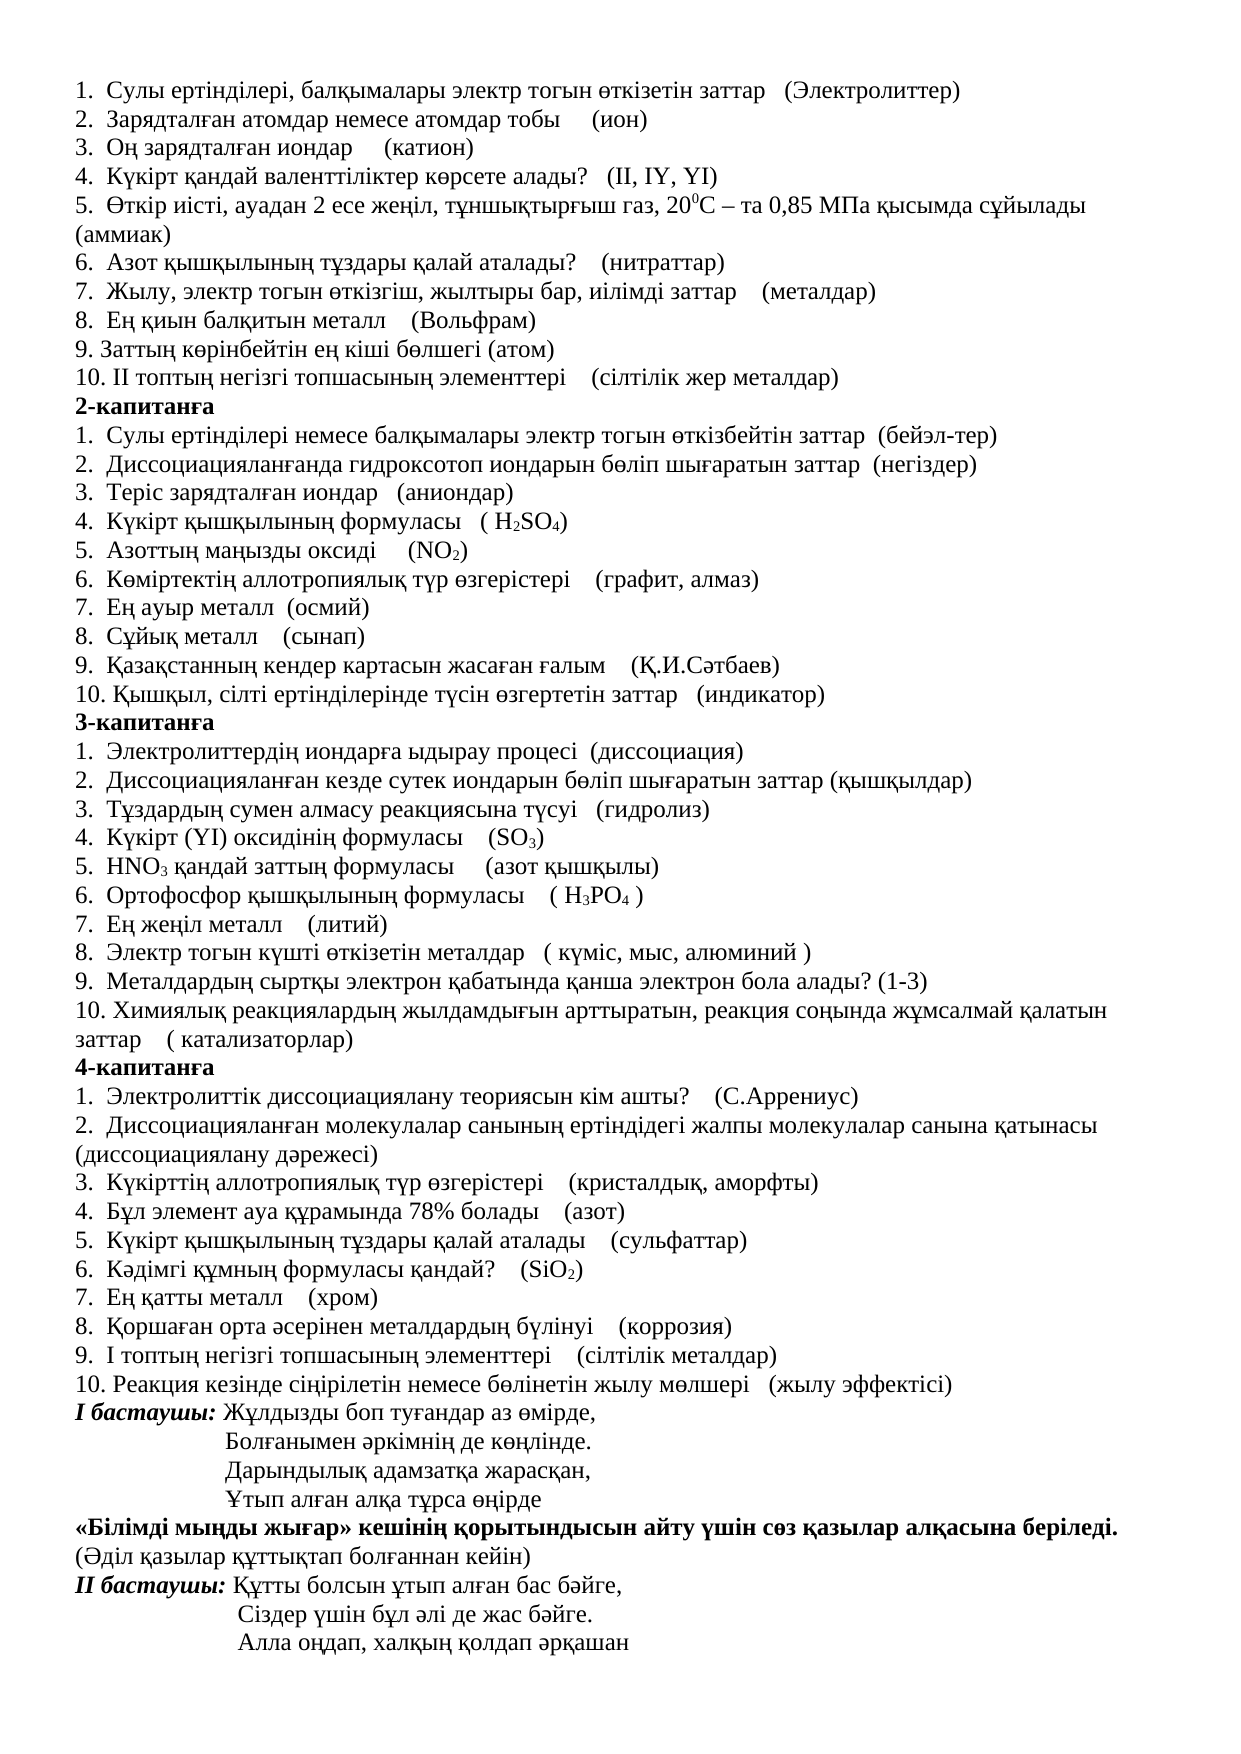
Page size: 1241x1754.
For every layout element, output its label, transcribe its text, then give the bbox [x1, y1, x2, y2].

text 4. Күкірт қандай валенттіліктер көрсете алады? (ІІ, ІҮ, ҮІ) [75, 161, 1165, 190]
text 5. Күкірт қышқылының тұздары қалай аталады (сульфаттар) [75, 1225, 1165, 1254]
text 6. Кәдімгі құмның формуласы қандай? (SiO2) [75, 1254, 1165, 1282]
text 9. Қазақстанның кендер картасын жасаған ғалым (Қ.И.Сәтбаев) [75, 650, 1165, 679]
text 7. Ең ауыр металл (осмий) [75, 592, 1165, 621]
text 10. Химиялық реакциялардың жылдамдығын арттыратын, реакция соңында жұмсалмай қалатын заттар ( катализаторлар) [75, 995, 1165, 1052]
text 6. Азот қышқылының тұздары қалай аталады? (нитраттар) [75, 247, 1165, 276]
text І бастаушы: Жұлдызды боп туғандар аз өмірде, [75, 1397, 1165, 1426]
text 6. Ортофосфор қышқылының формуласы ( Н3РО4 ) [75, 880, 1165, 909]
text 4. Күкірт (ҮІ) оксидінің формуласы (SO3) [75, 822, 1165, 851]
text 2. Диссоциацияланғанда гидроксотоп иондарын бөліп шығаратын заттар (негіздер) [75, 449, 1165, 477]
text 10. Реакция кезінде сіңірілетін немесе бөлінетін жылу мөлшері (жылу эффектісі) [75, 1369, 1165, 1397]
text Сіздер үшін бұл әлі де жас бәйге. [75, 1599, 1165, 1627]
text 8. Ең қиын балқитын металл (Вольфрам) [75, 305, 1165, 334]
text 8. Сұйық металл (сынап) [75, 621, 1165, 650]
text 2-капитанға [75, 391, 1165, 420]
text 5. Азоттың маңызды оксиді (NO2) [75, 535, 1165, 564]
text 7. Ең жеңіл металл (литий) [75, 909, 1165, 937]
text 8. Электр тогын күшті өткізетін металдар ( күміс, мыс, алюминий ) [75, 937, 1165, 966]
text 10. Қышқыл, сілті ертінділерінде түсін өзгертетін заттар (индикатор) [75, 679, 1165, 707]
text 3-капитанға [75, 707, 1165, 736]
text Ұтып алған алқа тұрса өңірде [75, 1484, 1165, 1512]
text 3. Оң зарядталған иондар (катион) [75, 132, 1165, 161]
text 1. Сулы ертінділері, балқымалары электр тогын өткізетін заттар (Электролиттер) [75, 75, 1165, 104]
text Дарындылық адамзатқа жарасқан, [75, 1455, 1165, 1484]
text «Білімді мыңды жығар» кешінің қорытындысын айту үшін сөз қазылар алқасына беріледі. (Әділ қазылар құттықтап болғаннан кейін) [75, 1512, 1165, 1570]
text 4. Бұл элемент ауа құрамында 78% болады (азот) [75, 1196, 1165, 1225]
text 7. Жылу, электр тогын өткізгіш, жылтыры бар, иілімді заттар (металдар) [75, 276, 1165, 305]
text 3. Теріс зарядталған иондар (аниондар) [75, 477, 1165, 506]
text 10. ІІ топтың негізгі топшасының элементтері (сілтілік жер металдар) [75, 362, 1165, 391]
text 9. І топтың негізгі топшасының элементтері (сілтілік металдар) [75, 1340, 1165, 1369]
text 4. Күкірт қышқылының формуласы ( Н2SО4) [75, 506, 1165, 535]
text 1. Электролиттердің иондарға ыдырау процесі (диссоциация) [75, 736, 1165, 765]
text 1. Электролиттік диссоциациялану теориясын кім ашты? (С.Аррениус) [75, 1081, 1165, 1110]
text 9. Заттың көрінбейтін ең кіші бөлшегі (атом) [75, 334, 1165, 362]
text Алла оңдап, халқың қолдап әрқашан [75, 1627, 1165, 1656]
text 7. Ең қатты металл (хром) [75, 1282, 1165, 1311]
text 3. Күкірттің аллотропиялық түр өзгерістері (кристалдық, аморфты) [75, 1167, 1165, 1196]
text 2. Диссоциацияланған кезде сутек иондарын бөліп шығаратын заттар (қышқылдар) [75, 765, 1165, 794]
text Болғанымен әркімнің де көңлінде. [75, 1426, 1165, 1455]
text 8. Қоршаған орта әсерінен металдардың бүлінуі (коррозия) [75, 1311, 1165, 1340]
text 5. Өткір иісті, ауадан 2 есе жеңіл, тұншықтырғыш газ, 200С – та 0,85 МПа қысымда сұйылады (аммиак) [75, 190, 1165, 247]
text 6. Көміртектің аллотропиялық түр өзгерістері (графит, алмаз) [75, 564, 1165, 592]
text 1. Сулы ертінділері немесе балқымалары электр тогын өткізбейтін заттар (бейэл-тер) [75, 420, 1165, 449]
text 5. HNO3 қандай заттың формуласы (азот қышқылы) [75, 851, 1165, 880]
text 2. Зарядталған атомдар немесе атомдар тобы (ион) [75, 104, 1165, 132]
text 4-капитанға [75, 1052, 1165, 1081]
text ІІ бастаушы: Құтты болсын ұтып алған бас бәйге, [75, 1570, 1165, 1599]
text 2. Диссоциацияланған молекулалар санының ертіндідегі жалпы молекулалар санына қатынасы (диссоциациялану дәрежесі) [75, 1110, 1165, 1167]
text 9. Металдардың сыртқы электрон қабатында қанша электрон бола алады? (1-3) [75, 966, 1165, 995]
text 3. Тұздардың сумен алмасу реакциясына түсуі (гидролиз) [75, 794, 1165, 822]
